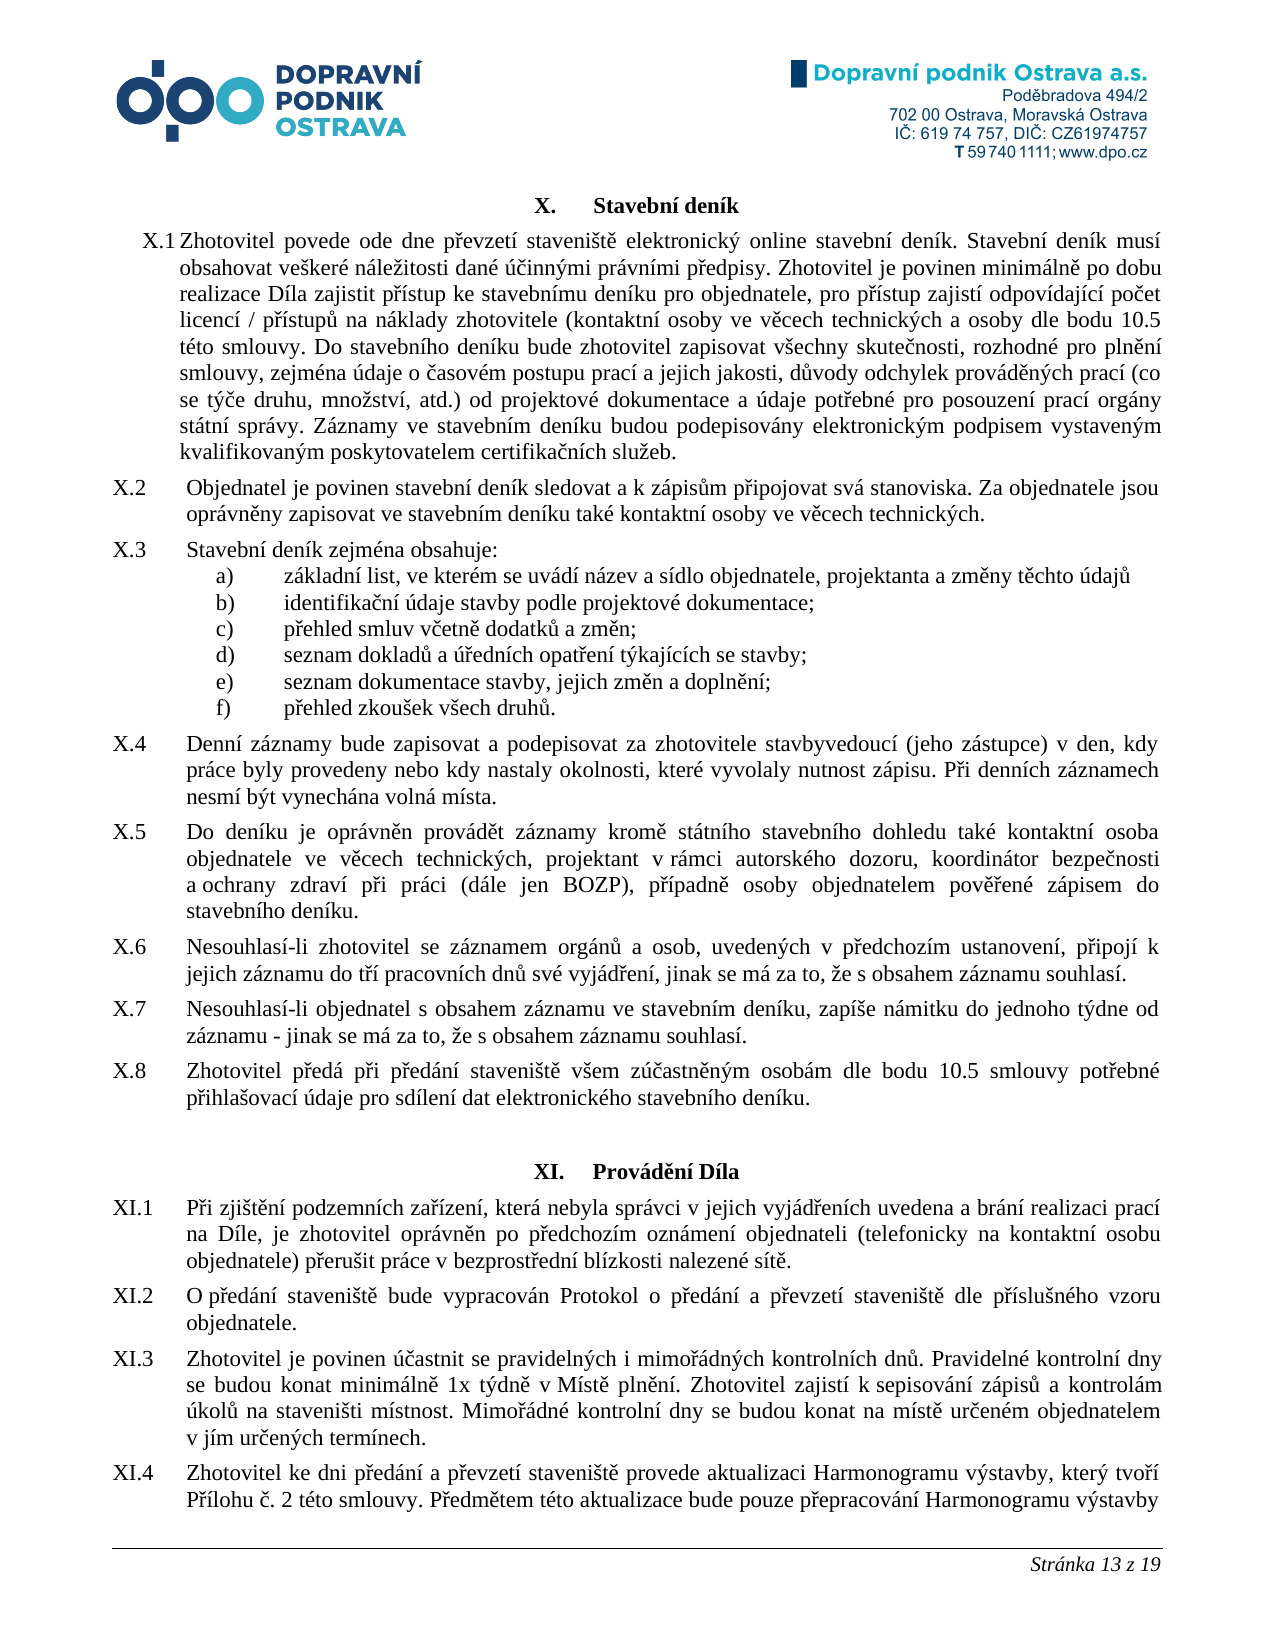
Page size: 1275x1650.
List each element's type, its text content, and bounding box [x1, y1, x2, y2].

list Nesouhlasí-li objednatel s obsahem záznamu ve stavebním deníku, zapíše námitku do jednoho týdne od záznamu - jinak se má za to, že s obsahem záznamu souhlasí. [112, 995, 1161, 1048]
picture [116, 60, 423, 142]
picture [791, 60, 1147, 161]
list O předání staveniště bude vypracován Protokol o předání a převzetí staveniště dle příslušného vzoru objednatele. [112, 1282, 1163, 1335]
list přehled zkoušek všech druhů. [216, 694, 1163, 721]
list Při zjištění podzemních zařízení, která nebyla správci v jejich vyjádřeních uvedena a brání realizaci prací na Díle, je zhotovitel oprávněn po předchozím oznámení objednateli (telefonicky na kontaktní osobu objednatele) přerušit práce v bezprostřední blízkosti nalezené sítě. [112, 1194, 1163, 1273]
list Zhotovitel je povinen účastnit se pravidelných i mimořádných kontrolních dnů. Pravidelné kontrolní dny se budou konat minimálně 1x týdně v Místě plnění. Zhotovitel zajistí k sepisování zápisů a kontrolám úkolů na staveništi místnost. Mimořádné kontrolní dny se budou konat na místě určeném objednatelem v jím určených termínech. [112, 1344, 1163, 1450]
list Stavební deník zejména obsahuje: [112, 536, 1161, 562]
list identifikační údaje stavby podle projektové dokumentace; [216, 589, 1163, 615]
list Zhotovitel povede ode dne převzetí staveniště elektronický online stavební deník. Stavební deník musí obsahovat veškeré náležitosti dané účinnými právními předpisy. Zhotovitel je povinen minimálně po dobu realizace Díla zajistit přístup ke stavebnímu deníku pro objednatele, pro přístup zajistí odpovídající počet licencí / přístupů na náklady zhotovitele (kontaktní osoby ve věcech technických a osoby dle bodu 10.5 této smlouvy. Do stavebního deníku bude zhotovitel zapisovat všechny skutečnosti, rozhodné pro plnění smlouvy, zejména údaje o časovém postupu prací a jejich jakosti, důvody odchylek prováděných prací (co se týče druhu, množství, atd.) od projektové dokumentace a údaje potřebné pro posouzení prací orgány státní správy. Záznamy ve stavebním deníku budou podepisovány elektronickým podpisem vystaveným kvalifikovaným poskytovatelem certifikačních služeb. [142, 227, 1163, 465]
list Denní záznamy bude zapisovat a podepisovat za zhotovitele stavbyvedoucí (jeho zástupce) v den, kdy práce byly provedeny nebo kdy nastaly okolnosti, které vyvolaly nutnost zápisu. Při denních záznamech nesmí být vynechána volná místa. [112, 730, 1161, 809]
list Do deníku je oprávněn provádět záznamy kromě státního stavebního dohledu také kontaktní osoba objednatele ve věcech technických, projektant v rámci autorského dozoru, koordinátor bezpečnosti a ochrany zdraví při práci (dále jen BOZP), případně osoby objednatelem pověřené zápisem do stavebního deníku. [112, 818, 1161, 924]
list Zhotovitel předá při předání staveniště všem zúčastněným osobám dle bodu 10.5 smlouvy potřebné přihlašovací údaje pro sdílení dat elektronického stavebního deníku. [112, 1057, 1161, 1110]
list Provádění Díla [112, 1158, 1161, 1185]
list seznam dokladů a úředních opatření týkajících se stavby; [216, 642, 1163, 668]
list seznam dokumentace stavby, jejich změn a doplnění; [216, 668, 1163, 694]
list Nesouhlasí-li zhotovitel se záznamem orgánů a osob, uvedených v předchozím ustanovení, připojí k jejich záznamu do tří pracovních dnů své vyjádření, jinak se má za to, že s obsahem záznamu souhlasí. [112, 933, 1161, 986]
list základní list, ve kterém se uvádí název a sídlo objednatele, projektanta a změny těchto údajů [216, 562, 1163, 589]
list Stavební deník [112, 192, 1161, 218]
list přehled smluv včetně dodatků a změn; [216, 615, 1163, 642]
list Objednatel je povinen stavební deník sledovat a k zápisům připojovat svá stanoviska. Za objednatele jsou oprávněny zapisovat ve stavebním deníku také kontaktní osoby ve věcech technických. [112, 474, 1161, 527]
